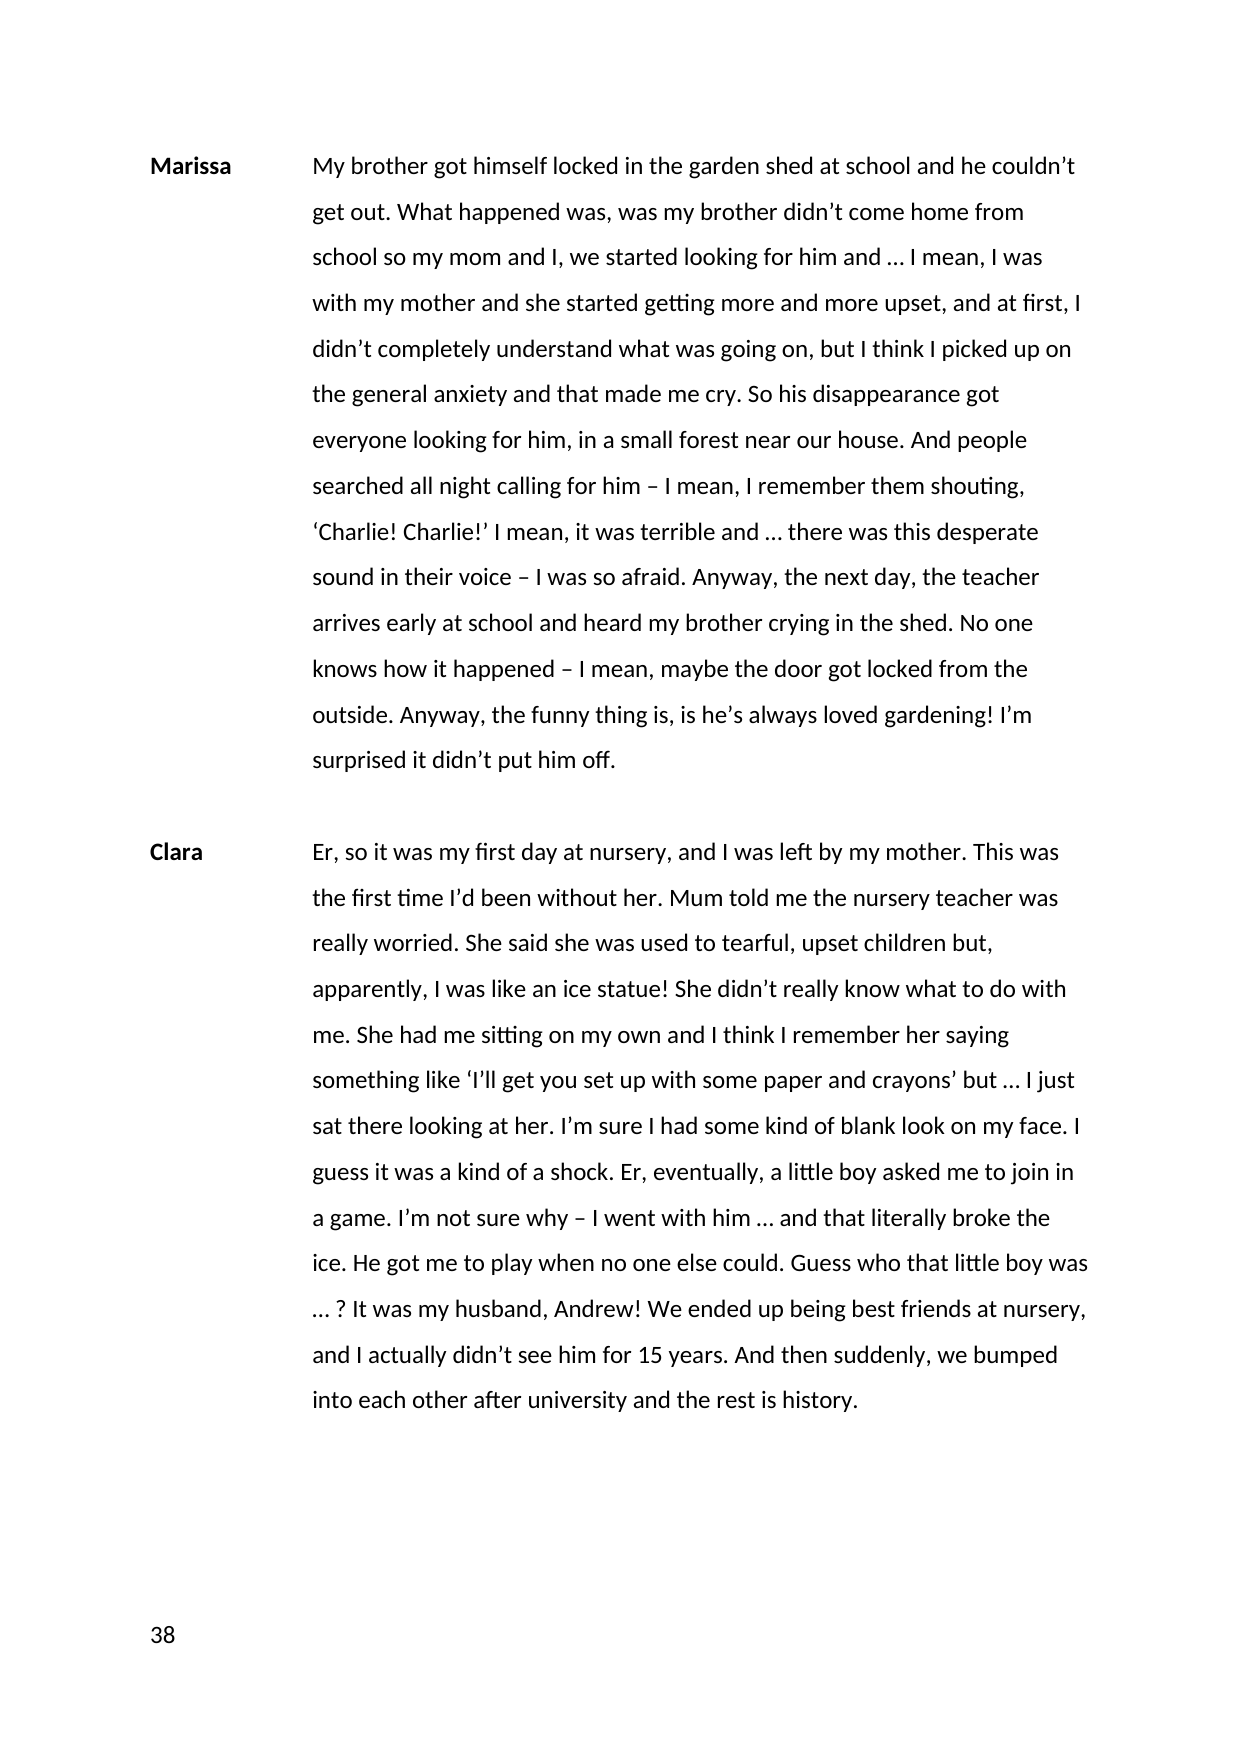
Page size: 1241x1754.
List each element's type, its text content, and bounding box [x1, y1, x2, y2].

text Clara Er, so it was my first day at nursery, and I was left by my mother. This was the first time I’d been without her. Mum told me the nursery teacher was really worried. She said she was used to tearful, upset children but, apparently, I was like an ice statue! She didn’t really know what to do with me. She had me sitting on my own and I think I remember her saying something like ‘I’ll get you set up with some paper and crayons’ but … I just sat there looking at her. I’m sure I had some kind of blank look on my face. I guess it was a kind of a shock. Er, eventually, a little boy asked me to join in a game. I’m not sure why – I went with him … and that literally broke the ice. He got me to play when no one else could. Guess who that little boy was … ? It was my husband, Andrew! We ended up being best friends at nursery, and I actually didn’t see him for 15 years. And then suddenly, we bumped into each other after university and the rest is history. [150, 836, 1090, 1415]
text Marissa My brother got himself locked in the garden shed at school and he couldn’t get out. What happened was, was my brother didn’t come home from school so my mom and I, we started looking for him and … I mean, I was with my mother and she started getting more and more upset, and at first, I didn’t completely understand what was going on, but I think I picked up on the general anxiety and that made me cry. So his disappearance got everyone looking for him, in a small forest near our house. And people searched all night calling for him – I mean, I remember them shouting, ‘Charlie! Charlie!’ I mean, it was terrible and … there was this desperate sound in their voice – I was so afraid. Anyway, the next day, the teacher arrives early at school and heard my brother crying in the shed. No one knows how it happened – I mean, maybe the door got locked from the outside. Anyway, the funny thing is, is he’s always loved gardening! I’m surprised it didn’t put him off. [150, 150, 1090, 775]
